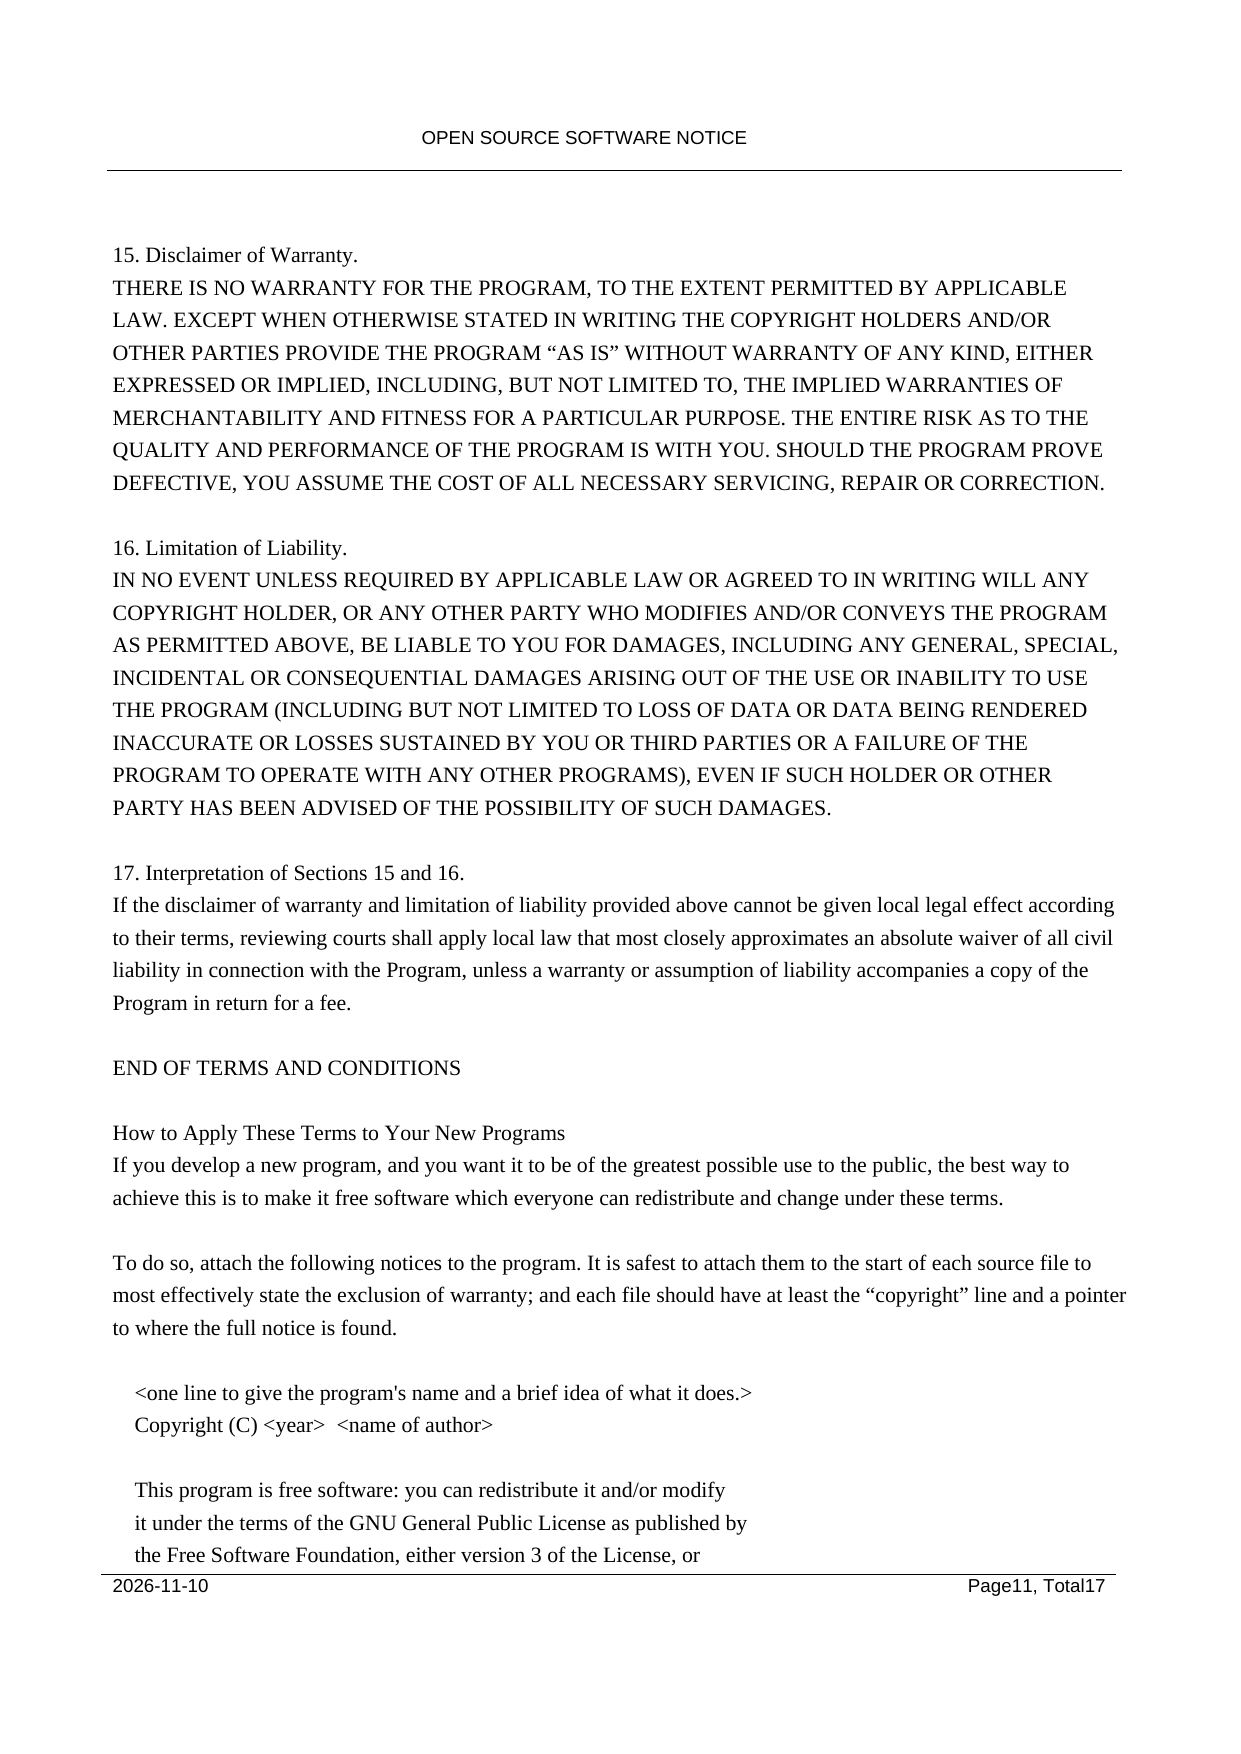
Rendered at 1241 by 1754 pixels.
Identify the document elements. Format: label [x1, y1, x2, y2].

text [112, 206, 1128, 1571]
